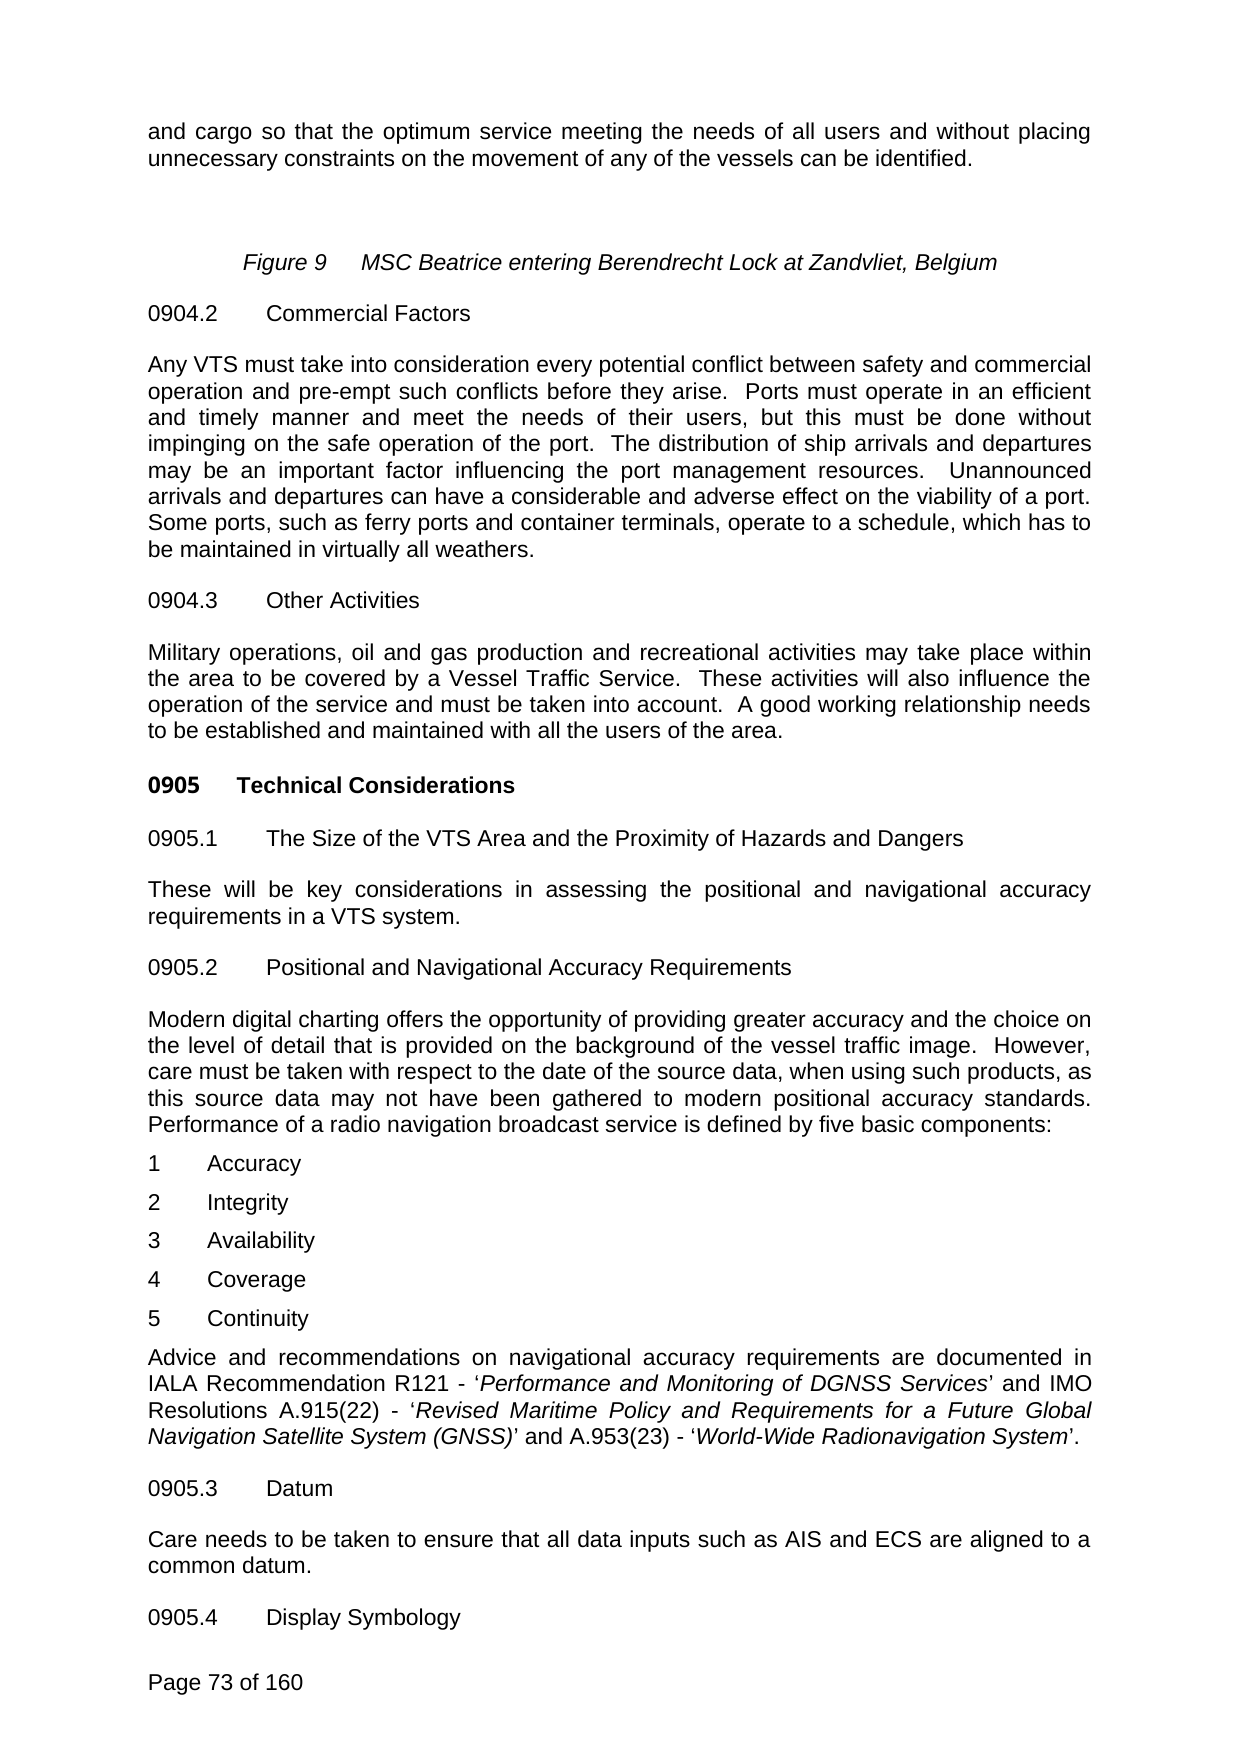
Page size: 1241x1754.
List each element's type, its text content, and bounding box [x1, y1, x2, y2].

subtitle Display Symbology [148, 1603, 1092, 1630]
text Modern digital charting offers the opportunity of providing greater accuracy and the choice on the level of detail that is provided on the background of the vessel traffic image. However, care must be taken with respect to the date of the source data, when using such products, as this source data may not have been gathered to modern positional accuracy standards. Performance of a radio navigation broadcast service is defined by five basic components: [148, 1006, 1092, 1137]
list Integrity [148, 1189, 1092, 1215]
list Availability [148, 1227, 1092, 1254]
subtitle Technical Considerations [148, 769, 1092, 800]
text Advice and recommendations on navigational accuracy requirements are documented in IALA Recommendation R121 - ‘Performance and Monitoring of DGNSS Services’ and IMO Resolutions A.915(22) - ‘Revised Maritime Policy and Requirements for a Future Global Navigation Satellite System (GNSS)’ and A.953(23) - ‘World-Wide Radionavigation System’. [148, 1344, 1092, 1449]
subtitle The Size of the VTS Area and the Proximity of Hazards and Dangers [148, 825, 1092, 851]
subtitle Other Activities [148, 587, 1092, 613]
text Military operations, oil and gas production and recreational activities may take place within the area to be covered by a Vessel Traffic Service. These activities will also influence the operation of the service and must be taken into account. A good working relationship needs to be established and maintained with all the users of the area. [148, 638, 1092, 744]
text Any VTS must take into consideration every potential conflict between safety and commercial operation and pre-empt such conflicts before they arise. Ports must operate in an efficient and timely manner and meet the needs of their users, but this must be done without impinging on the safe operation of the port. The distribution of ship arrivals and departures may be an important factor influencing the port management resources. Unannounced arrivals and departures can have a considerable and adverse effect on the viability of a port. Some ports, such as ferry ports and container terminals, operate to a schedule, which has to be maintained in virtually all weathers. [148, 351, 1092, 562]
list Accuracy [148, 1150, 1092, 1176]
subtitle Commercial Factors [148, 300, 1092, 326]
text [148, 118, 1092, 171]
text MSC Beatrice entering Berendrecht Lock at Zandvliet, Belgium [148, 248, 1092, 275]
subtitle Datum [148, 1474, 1092, 1501]
list Coverage [148, 1266, 1092, 1293]
text These will be key considerations in assessing the positional and navigational accuracy requirements in a VTS system. [148, 876, 1092, 929]
subtitle Positional and Navigational Accuracy Requirements [148, 954, 1092, 981]
list Continuity [148, 1305, 1092, 1332]
text Care needs to be taken to ensure that all data inputs such as AIS and ECS are aligned to a common datum. [148, 1526, 1092, 1578]
